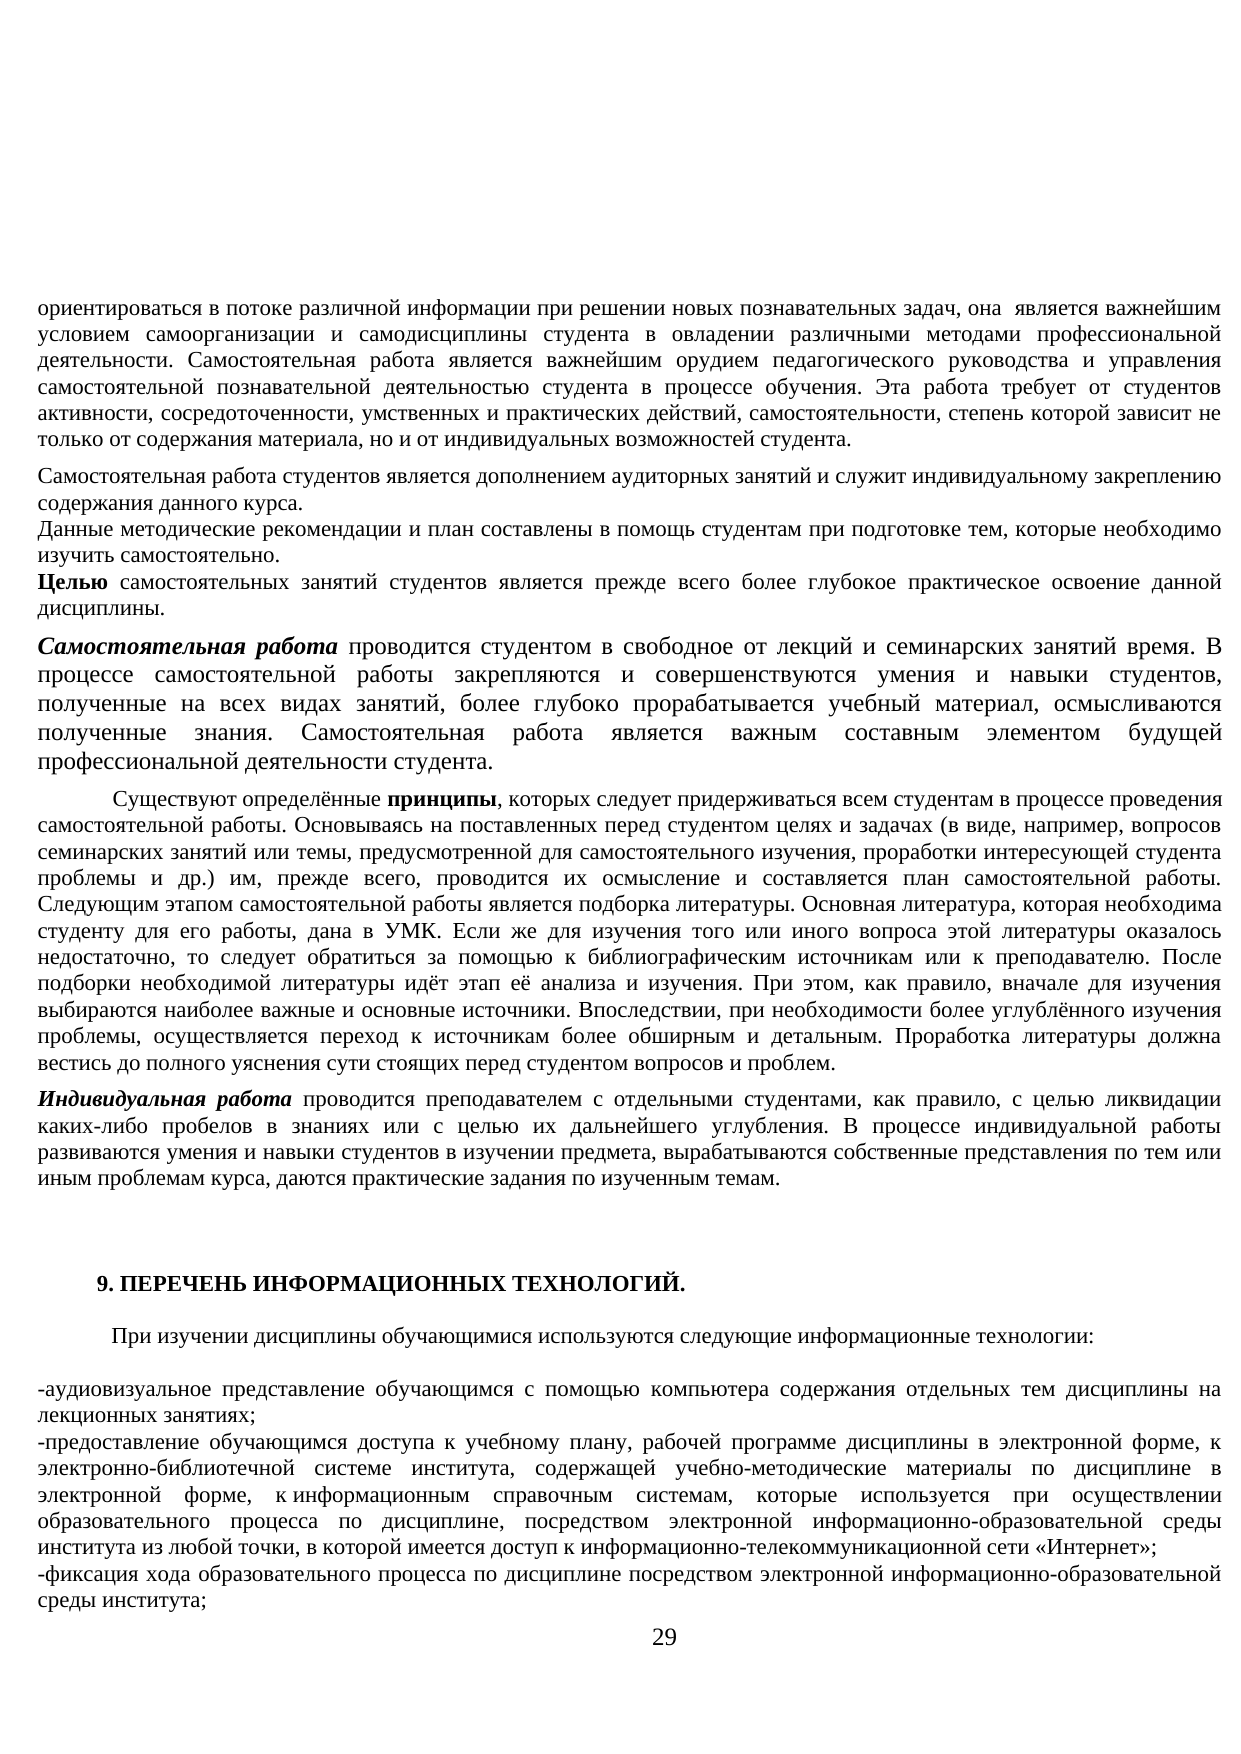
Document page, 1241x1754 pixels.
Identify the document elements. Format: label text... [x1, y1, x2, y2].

text -аудиовизуальное представление обучающимся с помощью компьютера содержания отдельных тем дисциплины на лекционных занятиях; [37, 1375, 1223, 1428]
text -предоставление обучающимся доступа к учебному плану, рабочей программе дисциплины в электронной форме, к электронно-библиотечной системе института, содержащей учебно-методические материалы по дисциплине в электронной форме, к информационным справочным системам, которые используется при осуществлении образовательного процесса по дисциплине, посредством электронной информационно-образовательной среды института из любой точки, в которой имеется доступ к информационно-телекоммуникационной сети «Интернет»; [37, 1428, 1223, 1560]
text Данные методические рекомендации и план составлены в помощь студентам при подготовке тем, которые необходимо изучить самостоятельно. [37, 515, 1223, 568]
text -фиксация хода образовательного процесса по дисциплине посредством электронной информационно-образовательной среды института; [37, 1560, 1223, 1612]
text 9. ПЕРЕЧЕНЬ ИНФОРМАЦИОННЫХ ТЕХНОЛОГИЙ. [37, 1270, 1223, 1296]
text При изучении дисциплины обучающимися используются следующие информационные технологии: [37, 1322, 1223, 1349]
text Самостоятельная работа студентов является дополнением аудиторных занятий и служит индивидуальному закреплению содержания данного курса. [37, 462, 1223, 515]
text Целью самостоятельных занятий студентов является прежде всего более глубокое практическое освоение данной дисциплины. [37, 568, 1223, 620]
text Самостоятельная работа проводится студентом в свободное от лекций и семинарских занятий время. В процессе самостоятельной работы закрепляются и совершенствуются умения и навыки студентов, полученные на всех видах занятий, более глубоко прорабатывается учебный материал, осмысливаются полученные знания. Самостоятельная работа является важным составным элементом будущей профессиональной деятельности студента. [37, 631, 1223, 774]
text Индивидуальная работа проводится преподавателем с отдельными студентами, как правило, с целью ликвидации каких-либо пробелов в знаниях или с целью их дальнейшего углубления. В процессе индивидуальной работы развиваются умения и навыки студентов в изучении предмета, вырабатываются собственные представления по тем или иным проблемам курса, даются практические задания по изученным темам. [37, 1085, 1223, 1191]
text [37, 294, 1223, 452]
text Существуют определённые принципы, которых следует придерживаться всем студентам в процессе проведения самостоятельной работы. Основываясь на поставленных перед студентом целях и задачах (в виде, например, вопросов семинарских занятий или темы, предусмотренной для самостоятельного изучения, проработки интересующей студента проблемы и др.) им, прежде всего, проводится их осмысление и составляется план самостоятельной работы. Следующим этапом самостоятельной работы является подборка литературы. Основная литература, которая необходима студенту для его работы, дана в УМК. Если же для изучения того или иного вопроса этой литературы оказалось недостаточно, то следует обратиться за помощью к библиографическим источникам или к преподавателю. После подборки необходимой литературы идёт этап её анализа и изучения. При этом, как правило, вначале для изучения выбираются наиболее важные и основные источники. Впоследствии, при необходимости более углублённого изучения проблемы, осуществляется переход к источникам более обширным и детальным. Проработка литературы должна вестись до полного уяснения сути стоящих перед студентом вопросов и проблем. [37, 785, 1223, 1075]
